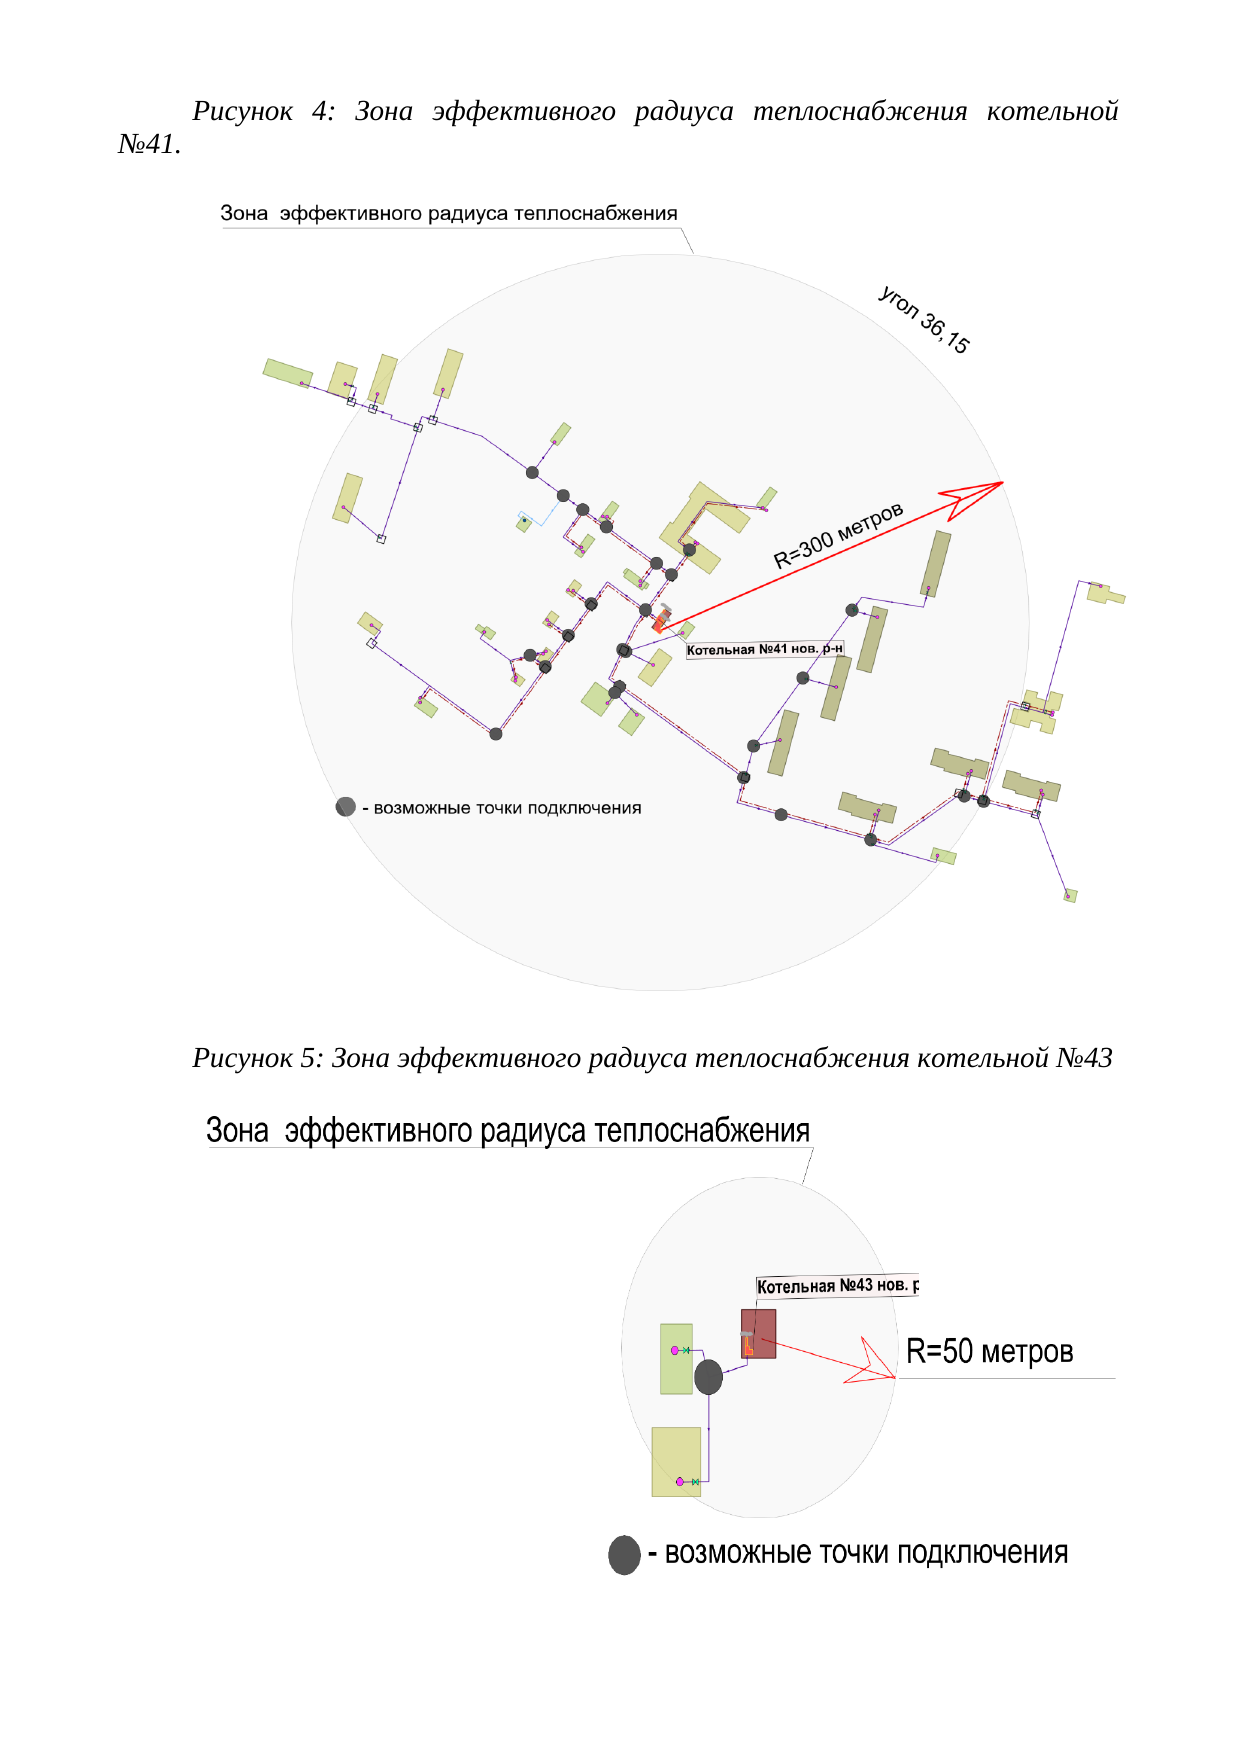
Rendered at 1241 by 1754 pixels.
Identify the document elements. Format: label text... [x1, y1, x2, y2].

text Рисунок 5: Зона эффективного радиуса теплоснабжения котельной №43 [118, 1040, 1122, 1074]
picture [192, 1107, 1138, 1616]
text Рисунок 4: Зона эффективного радиуса теплоснабжения котельной №41. [118, 93, 1122, 160]
picture [192, 193, 1132, 1007]
